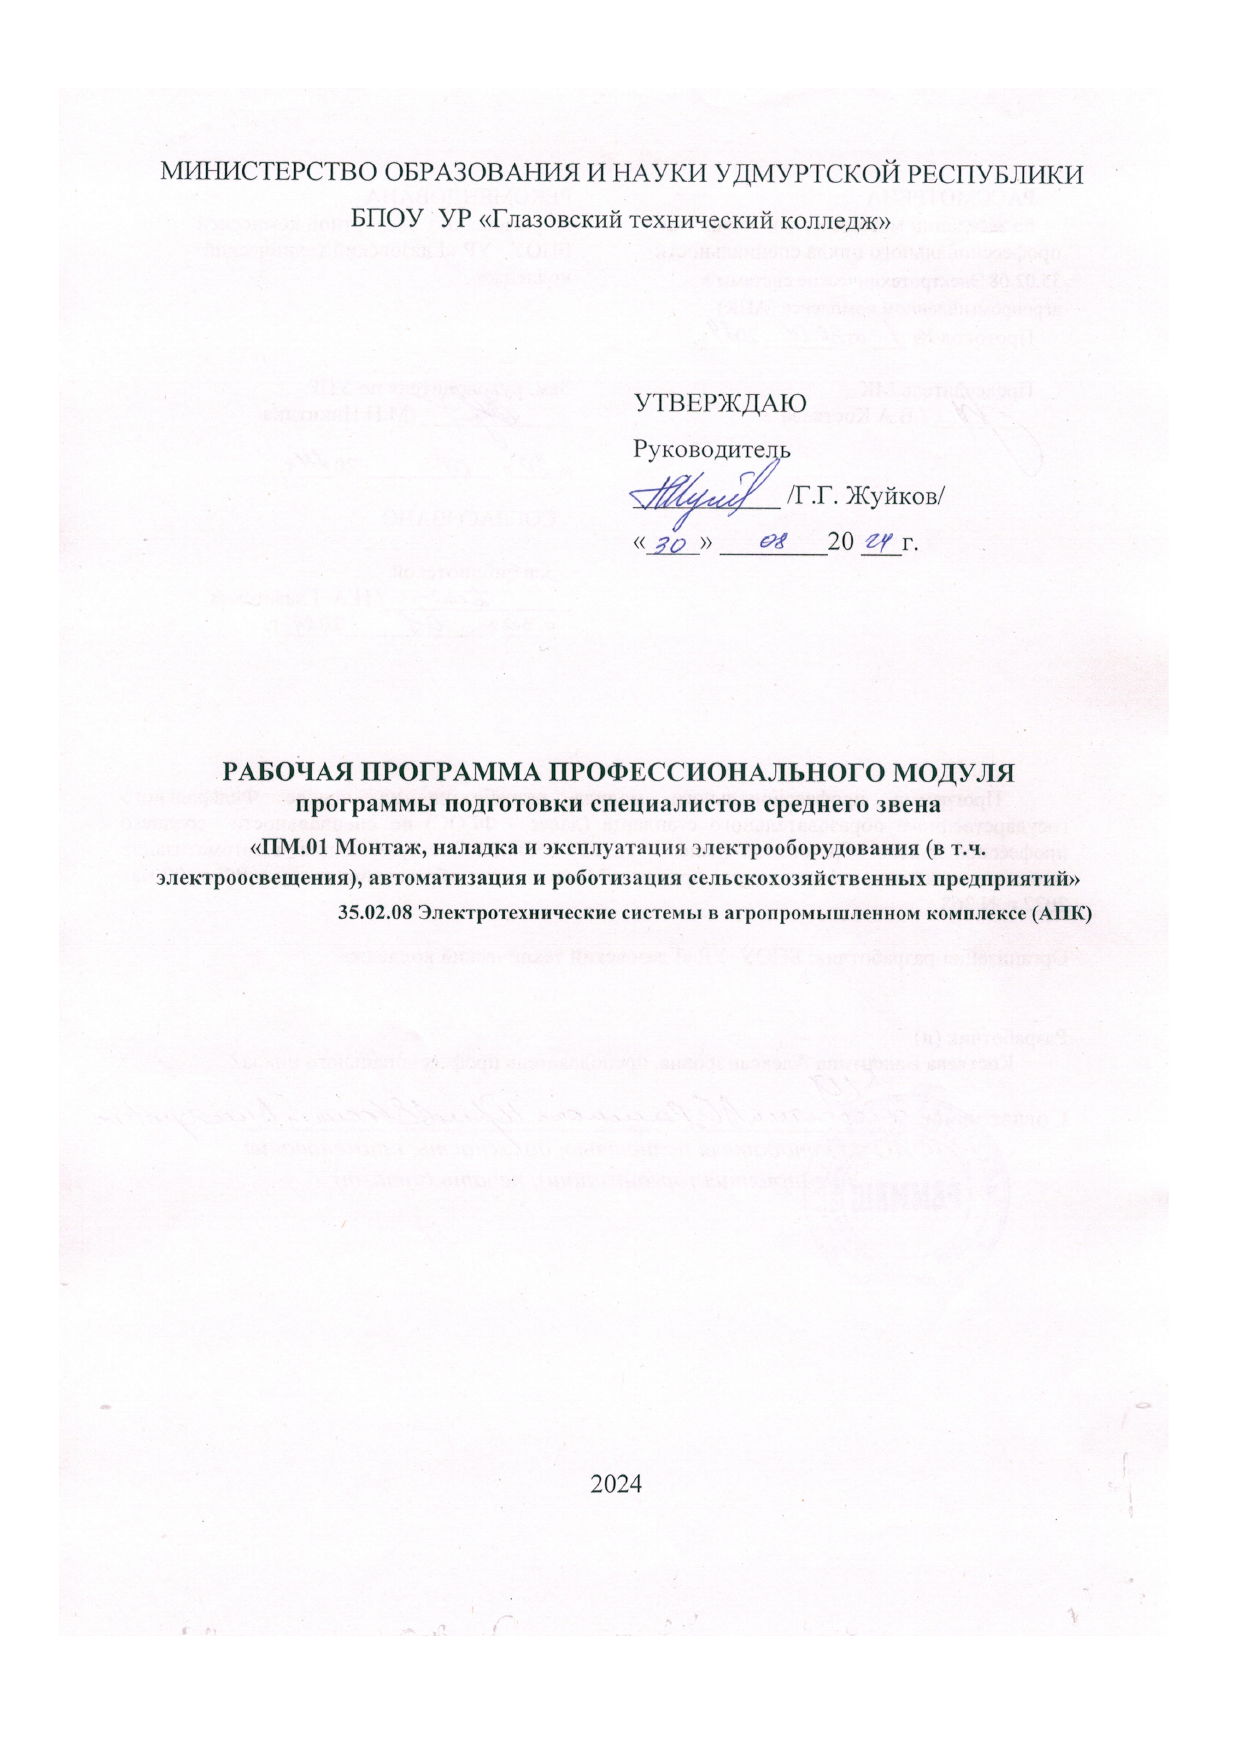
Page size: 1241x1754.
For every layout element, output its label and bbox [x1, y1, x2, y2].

picture [59, 88, 1169, 1636]
